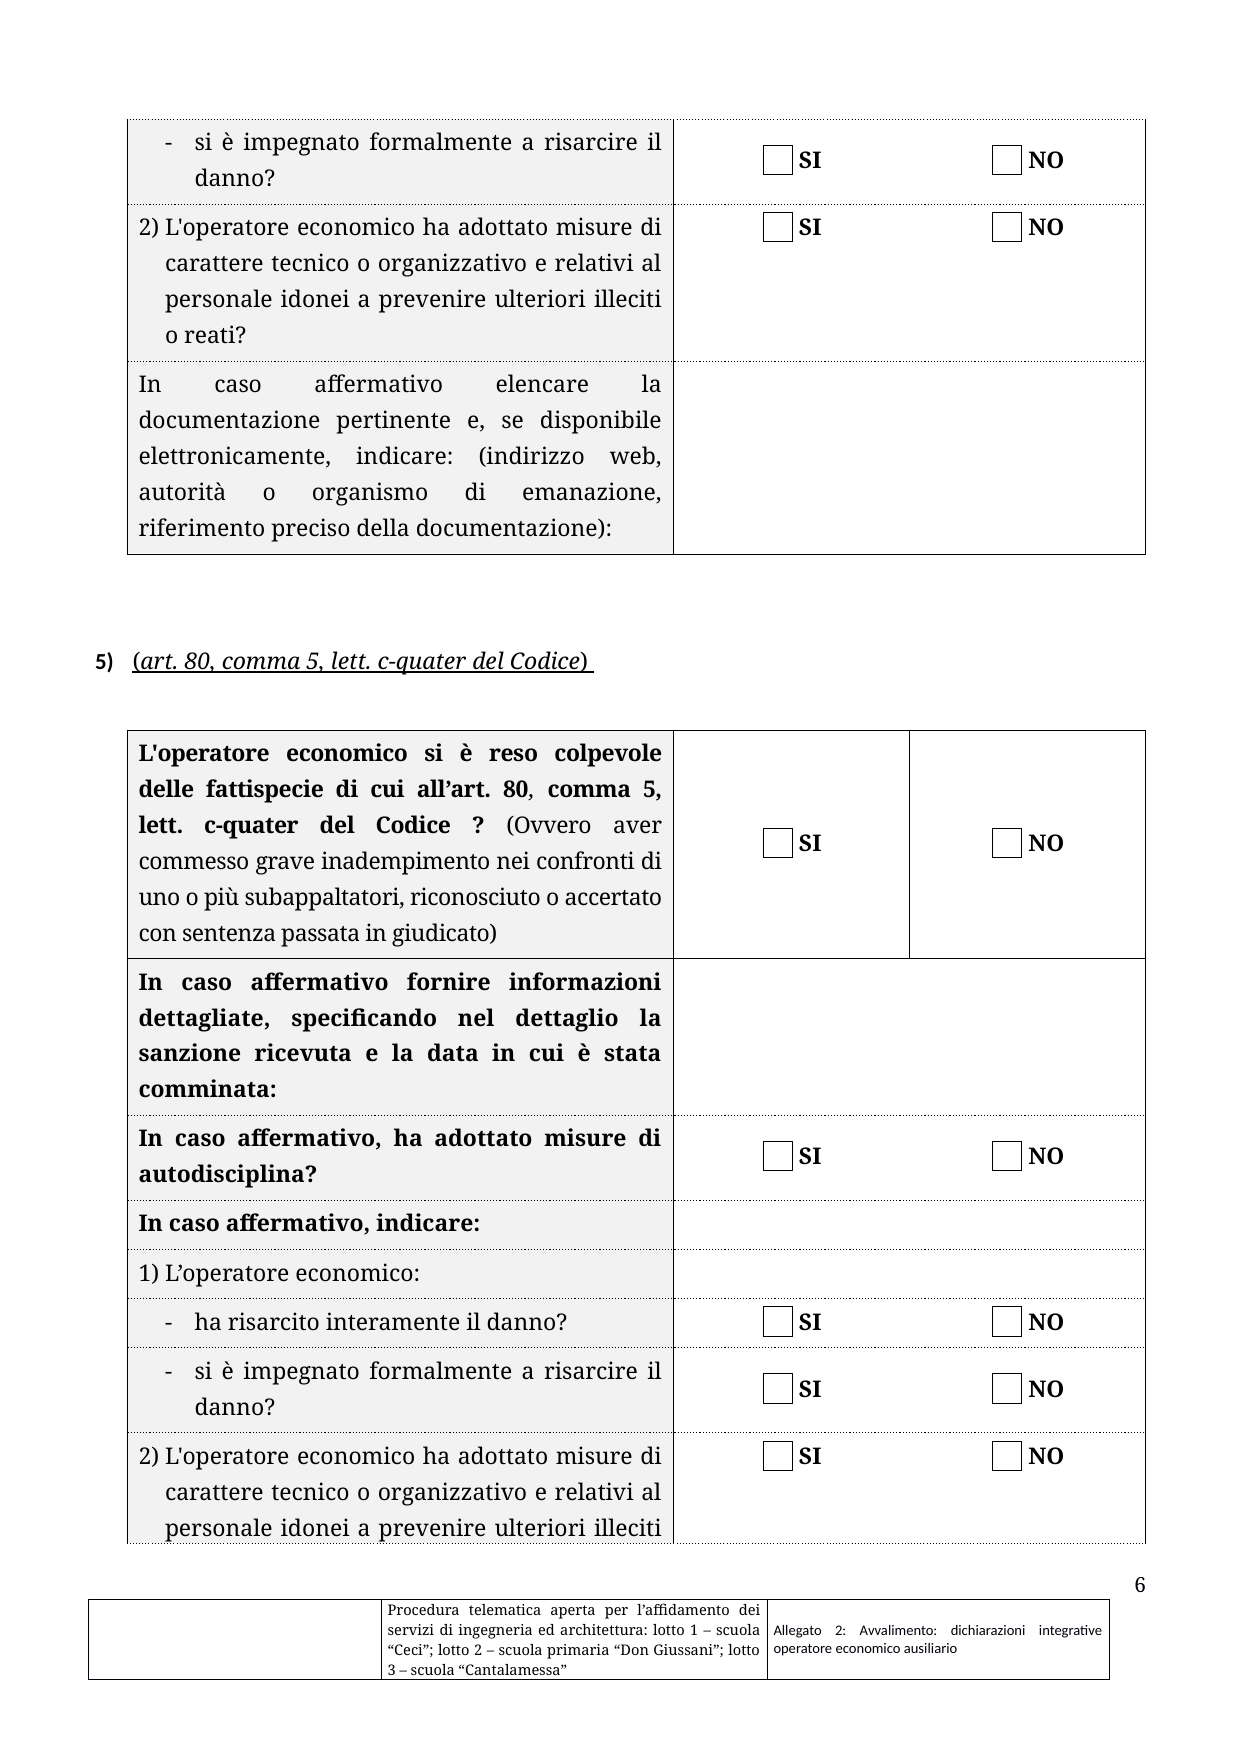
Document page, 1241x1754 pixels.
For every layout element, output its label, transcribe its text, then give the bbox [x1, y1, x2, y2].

table_cell In caso affermativo elencare la documentazione pertinente e, se disponibile elettronicamente, indicare: (indirizzo web, autorità o organismo di emanazione, riferimento preciso della documentazione): [128, 361, 673, 553]
table_header NO [910, 731, 1145, 958]
table_cell SI [674, 119, 909, 204]
table_cell In caso affermativo, indicare: [128, 1200, 673, 1249]
table_cell SI [674, 1298, 909, 1347]
table_cell NO [910, 119, 1145, 204]
table_cell [674, 1200, 1145, 1249]
table_cell SI [674, 204, 909, 361]
table_cell SI [674, 1432, 909, 1543]
table_cell In caso affermativo, ha adottato misure di autodisciplina? [128, 1115, 673, 1200]
table_cell [674, 1249, 1145, 1298]
table_header SI [674, 731, 909, 958]
table_cell 1) L’operatore economico: [128, 1249, 673, 1298]
table_cell - si è impegnato formalmente a risarcire il danno? [128, 1347, 673, 1432]
table_cell NO [910, 1298, 1145, 1347]
table_cell SI [674, 1115, 909, 1200]
list (art. 80, comma 5, lett. c-quater del Codice) [95, 645, 1140, 676]
table_cell - si è impegnato formalmente a risarcire il danno? [128, 119, 673, 204]
table_cell - ha risarcito interamente il danno? [128, 1298, 673, 1347]
table_cell NO [910, 1115, 1145, 1200]
table_header L'operatore economico si è reso colpevole delle fattispecie di cui all’art. 80, comma 5, lett. c-quater del Codice ? (Ovvero aver commesso grave inadempimento nei confronti di uno o più subappaltatori, riconosciuto o accertato con sentenza passata in giudicato) [128, 731, 673, 958]
table_cell NO [910, 204, 1145, 361]
table_cell SI [674, 1347, 909, 1432]
table_cell [674, 361, 1145, 553]
table_cell [674, 959, 1145, 1115]
table_cell NO [910, 1432, 1145, 1543]
table_cell In caso affermativo fornire informazioni dettagliate, specificando nel dettaglio la sanzione ricevuta e la data in cui è stata comminata: [128, 959, 673, 1115]
table_cell NO [910, 1347, 1145, 1432]
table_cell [128, 1432, 673, 1543]
